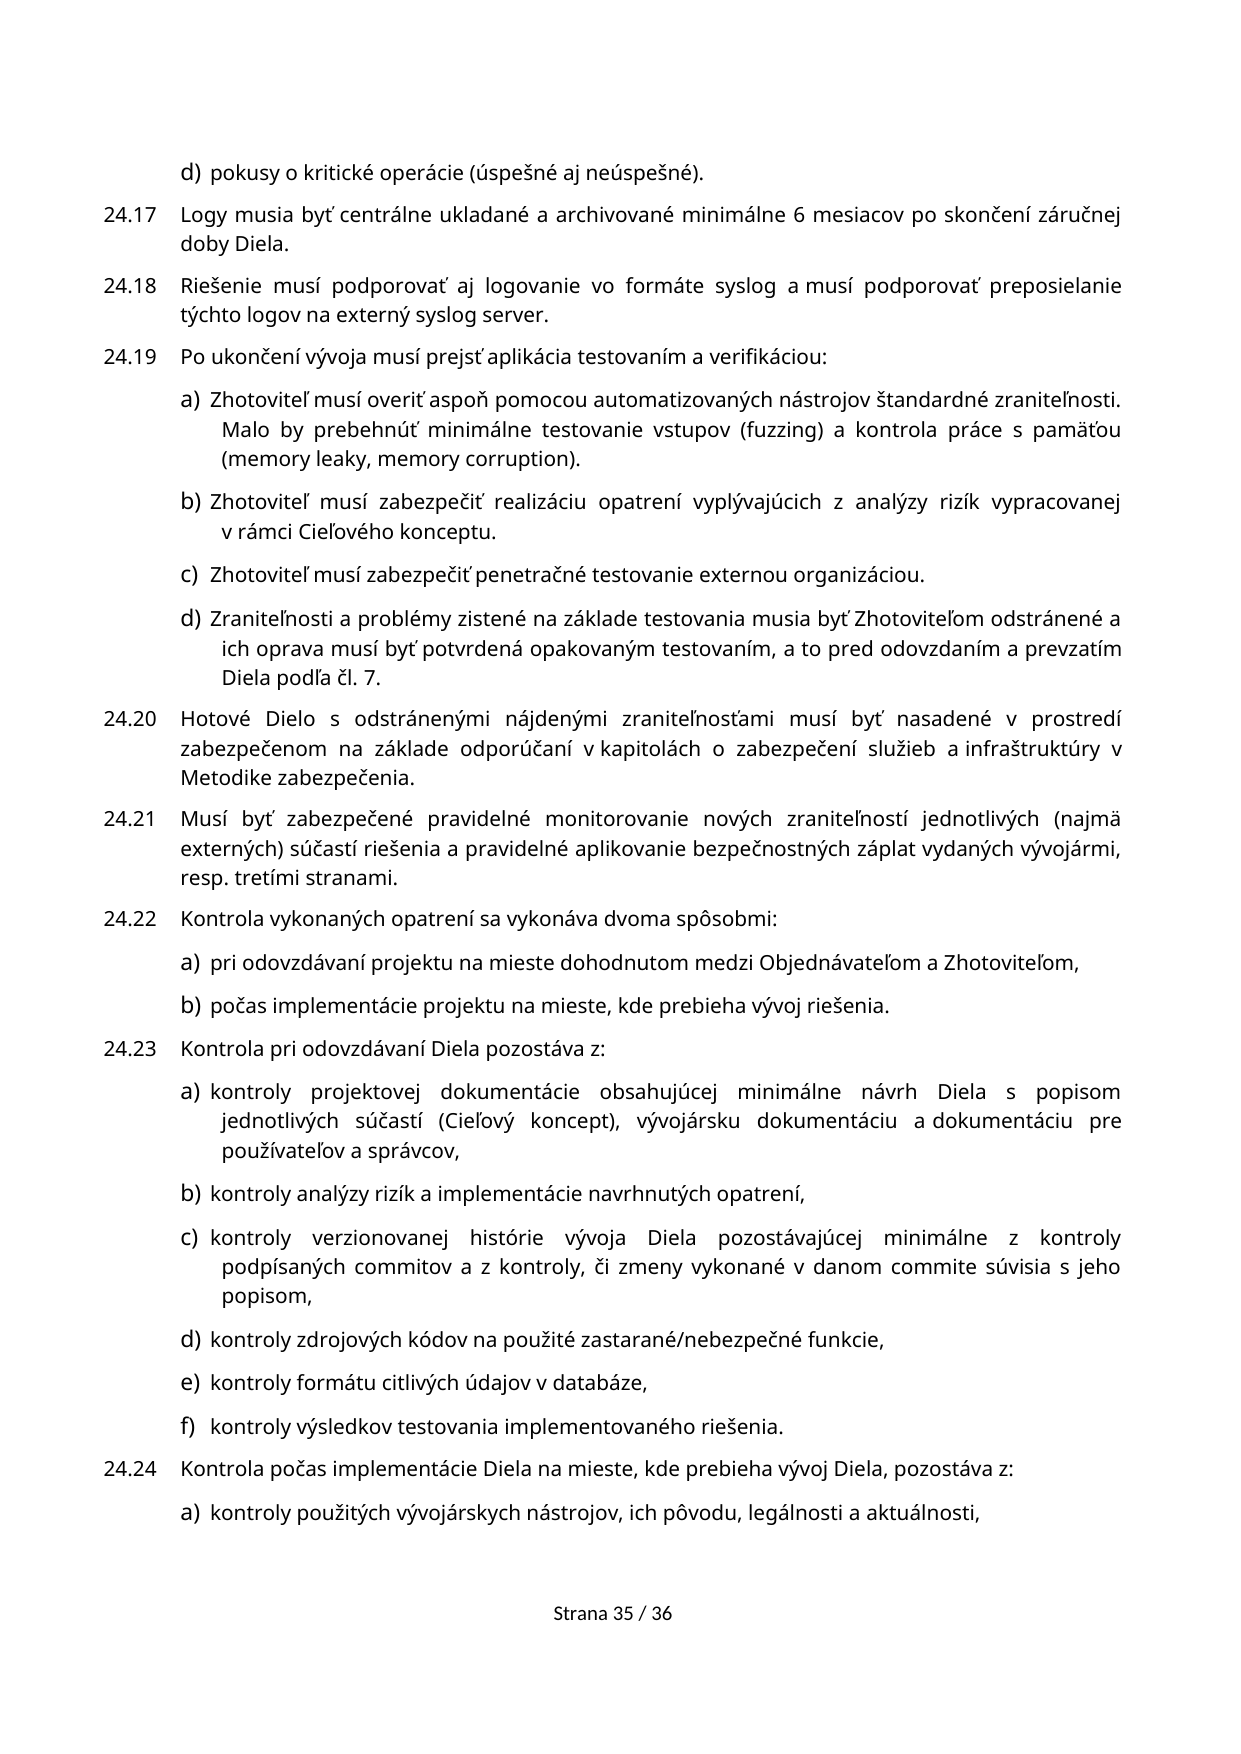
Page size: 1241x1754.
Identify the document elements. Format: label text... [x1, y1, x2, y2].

list kontroly zdrojových kódov na použité zastarané/nebezpečné funkcie, [180, 1323, 1122, 1354]
text Kontrola vykonaných opatrení sa vykonáva dvoma spôsobmi: [103, 904, 1122, 933]
list Zhotoviteľ musí overiť aspoň pomocou automatizovaných nástrojov štandardné zraniteľnosti. Malo by prebehnúť minimálne testovanie vstupov (fuzzing) a kontrola práce s pamäťou (memory leaky, memory corruption). [180, 383, 1122, 473]
list Zhotoviteľ musí zabezpečiť penetračné testovanie externou organizáciou. [180, 558, 1122, 589]
text Musí byť zabezpečené pravidelné monitorovanie nových zraniteľností jednotlivých (najmä externých) súčastí riešenia a pravidelné aplikovanie bezpečnostných záplat vydaných vývojármi, resp. tretími stranami. [103, 804, 1122, 891]
list pokusy o kritické operácie (úspešné aj neúspešné). [180, 156, 1122, 187]
text Logy musia byť centrálne ukladané a archivované minimálne 6 mesiacov po skončení záručnej doby Diela. [103, 200, 1122, 258]
text Hotové Dielo s odstránenými nájdenými zraniteľnosťami musí byť nasadené v prostredí zabezpečenom na základe odporúčaní v kapitolách o zabezpečení služieb a infraštruktúry v Metodike zabezpečenia. [103, 704, 1122, 791]
list kontroly analýzy rizík a implementácie navrhnutých opatrení, [180, 1177, 1122, 1208]
list kontroly použitých vývojárskych nástrojov, ich pôvodu, legálnosti a aktuálnosti, [180, 1496, 1122, 1527]
list počas implementácie projektu na mieste, kde prebieha vývoj riešenia. [180, 989, 1122, 1021]
list pri odovzdávaní projektu na mieste dohodnutom medzi Objednávateľom a Zhotoviteľom, [180, 946, 1122, 977]
list Zhotoviteľ musí zabezpečiť realizáciu opatrení vyplývajúcich z analýzy rizík vypracovanej v rámci Cieľového konceptu. [180, 485, 1122, 546]
list kontroly formátu citlivých údajov v databáze, [180, 1366, 1122, 1398]
list Zraniteľnosti a problémy zistené na základe testovania musia byť Zhotoviteľom odstránené a ich oprava musí byť potvrdená opakovaným testovaním, a to pred odovzdaním a prevzatím Diela podľa čl. 7. [180, 602, 1122, 691]
list kontroly verzionovanej histórie vývoja Diela pozostávajúcej minimálne z kontroly podpísaných commitov a z kontroly, či zmeny vykonané v danom commite súvisia s jeho popisom, [180, 1221, 1122, 1310]
text Po ukončení vývoja musí prejsť aplikácia testovaním a verifikáciou: [103, 341, 1122, 371]
list kontroly projektovej dokumentácie obsahujúcej minimálne návrh Diela s popisom jednotlivých súčastí (Cieľový koncept), vývojársku dokumentáciu a dokumentáciu pre používateľov a správcov, [180, 1075, 1122, 1164]
text Kontrola pri odovzdávaní Diela pozostáva z: [103, 1033, 1122, 1062]
text Kontrola počas implementácie Diela na mieste, kde prebieha vývoj Diela, pozostáva z: [103, 1454, 1122, 1483]
list kontroly výsledkov testovania implementovaného riešenia. [180, 1410, 1122, 1441]
text Riešenie musí podporovať aj logovanie vo formáte syslog a musí podporovať preposielanie týchto logov na externý syslog server. [103, 271, 1122, 329]
